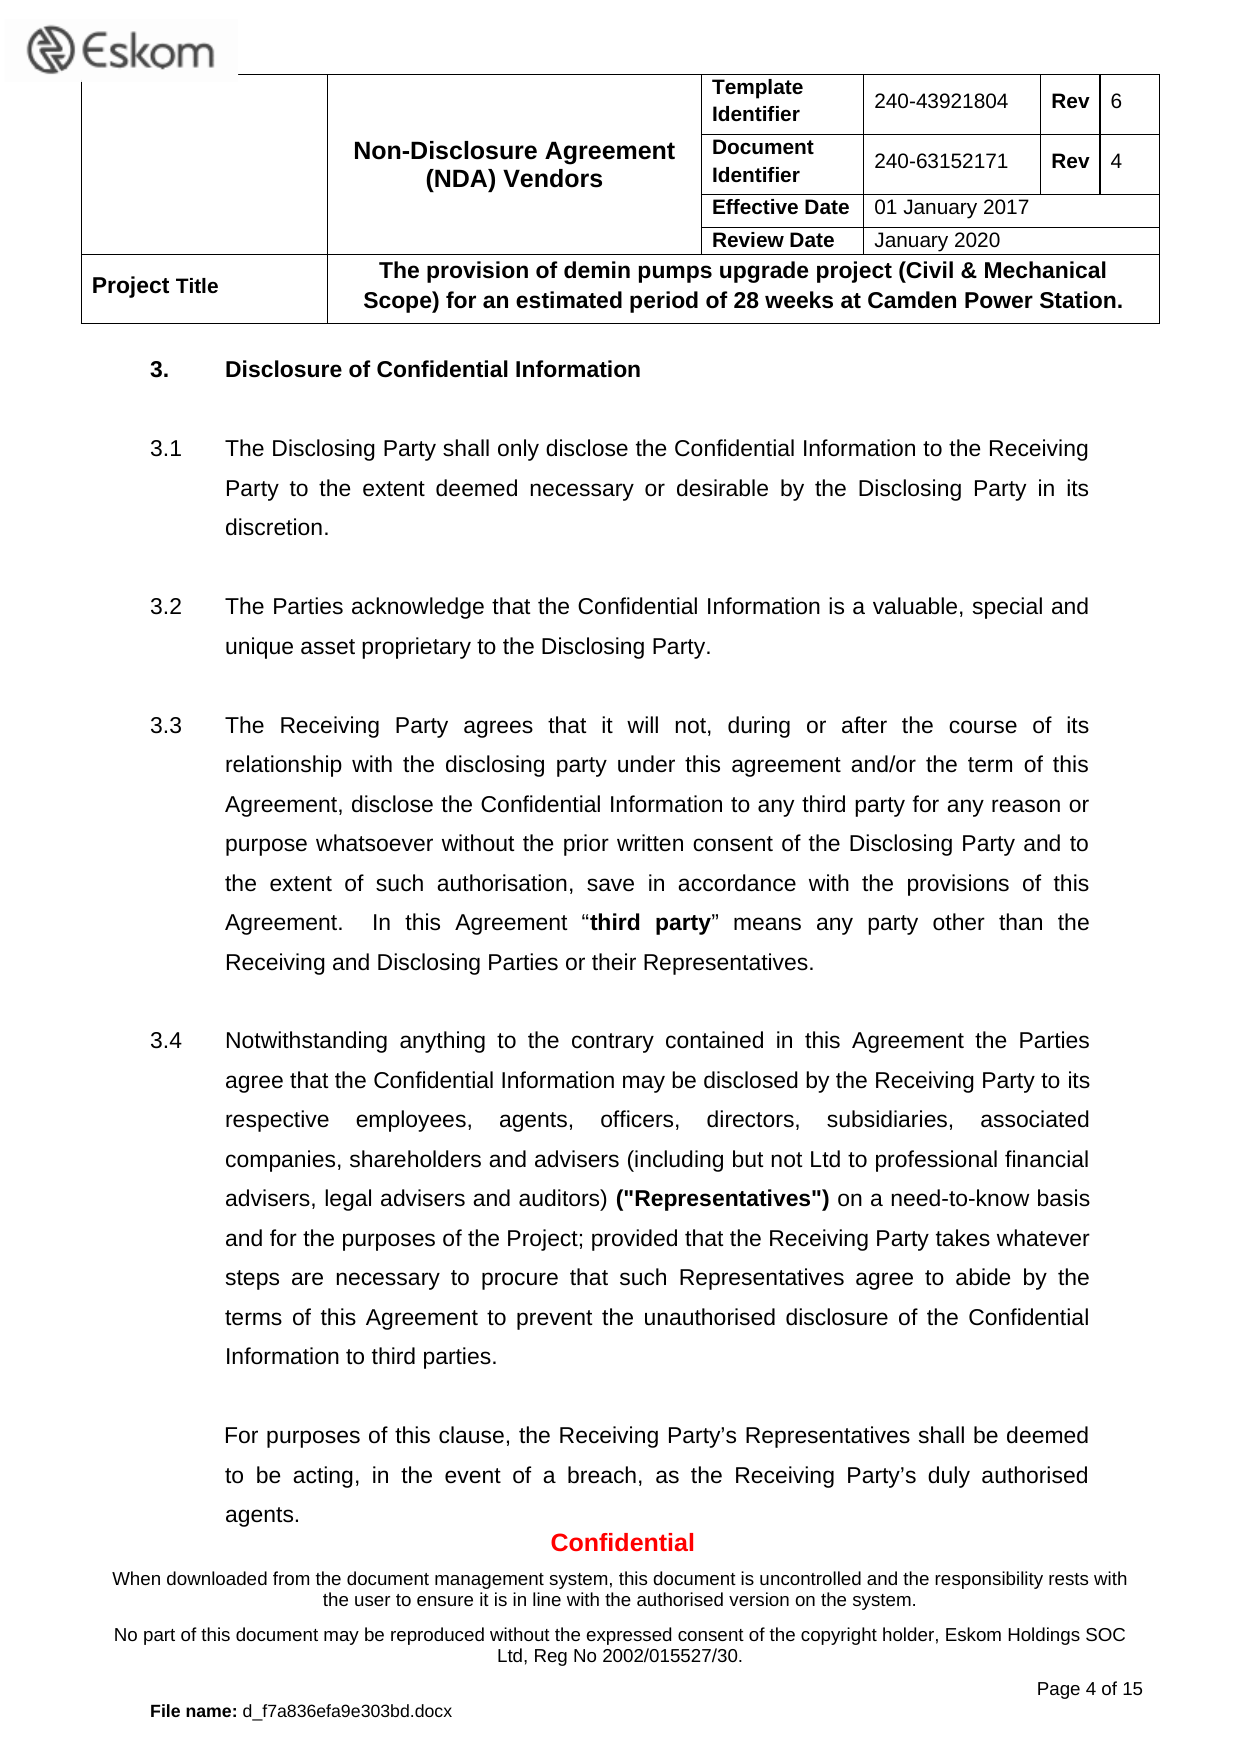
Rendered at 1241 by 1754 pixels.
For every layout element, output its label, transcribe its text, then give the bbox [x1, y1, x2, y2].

text 3.2 The Parties acknowledge that the Confidential Information is a valuable, special and unique asset proprietary to the Disclosing Party. [150, 593, 1090, 659]
text 3.3 The Receiving Party agrees that it will not, during or after the course of its relationship with the disclosing party under this agreement and/or the term of this Agreement, disclose the Confidential Information to any third party for any reason or purpose whatsoever without the prior written consent of the Disclosing Party and to the extent of such authorisation, save in accordance with the provisions of this Agreement. In this Agreement “third party” means any party other than the Receiving and Disclosing Parties or their Representatives. [150, 712, 1090, 975]
text 3.4 Notwithstanding anything to the contrary contained in this Agreement the Parties agree that the Confidential Information may be disclosed by the Receiving Party to its respective employees, agents, officers, directors, subsidiaries, associated companies, shareholders and advisers (including but not Ltd to professional financial advisers, legal advisers and auditors) ("Representatives") on a need-to-know basis and for the purposes of the Project; provided that the Receiving Party takes whatever steps are necessary to procure that such Representatives agree to abide by the terms of this Agreement to prevent the unauthorised disclosure of the Confidential Information to third parties. [150, 1027, 1090, 1369]
text 3.1 The Disclosing Party shall only disclose the Confidential Information to the Receiving Party to the extent deemed necessary or desirable by the Disclosing Party in its discretion. [150, 435, 1090, 541]
text For purposes of this clause, the Receiving Party’s Representatives shall be deemed to be acting, in the event of a breach, as the Receiving Party’s duly authorised agents. [224, 1422, 1090, 1527]
text 3. Disclosure of Confidential Information [150, 356, 1090, 383]
